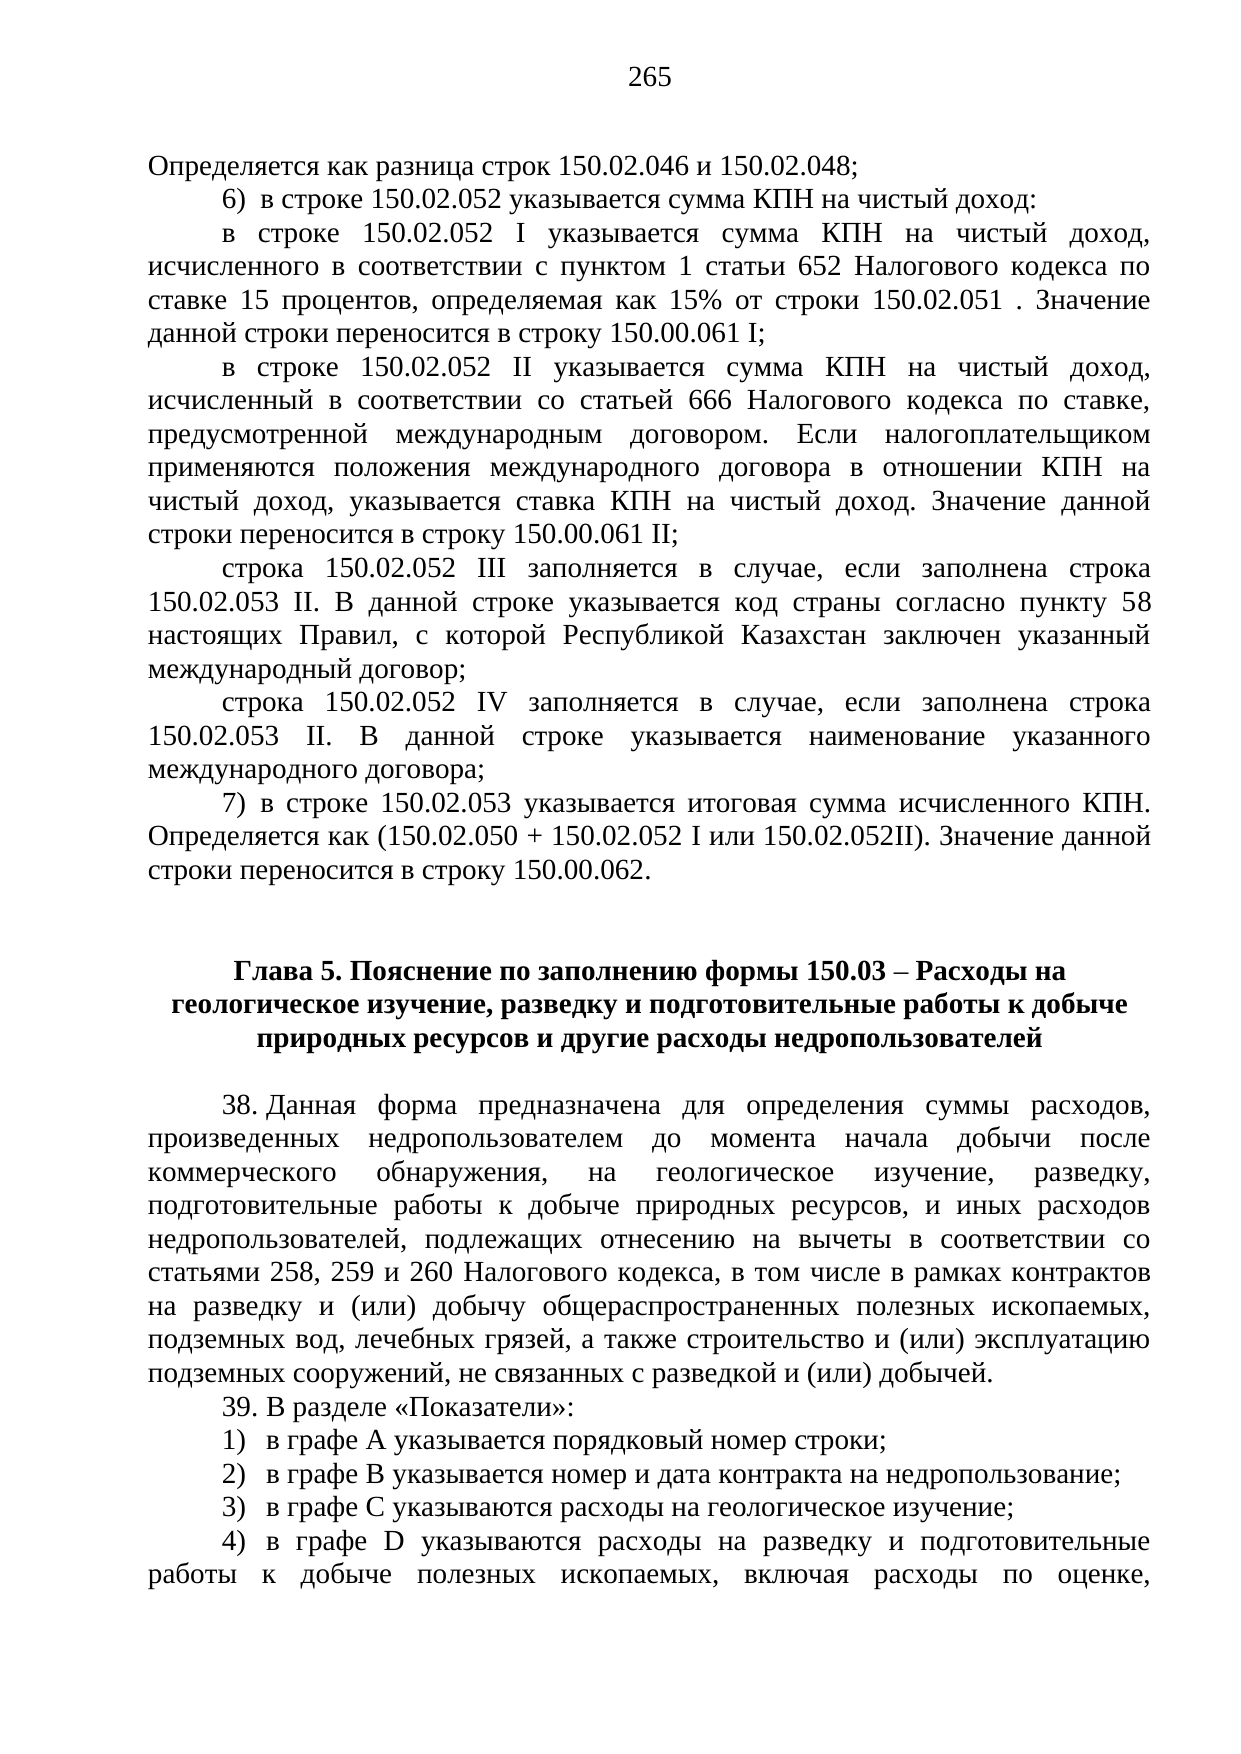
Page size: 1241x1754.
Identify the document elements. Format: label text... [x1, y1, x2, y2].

text строка 150.02.052 III заполняется в случае, если заполнена строка 150.02.053 II. В данной строке указывается код страны согласно пункту 58 настоящих Правил, с которой Республикой Казахстан заключен указанный международный договор; [148, 550, 1152, 684]
text в строке 150.02.052 I указывается сумма КПН на чистый доход, исчисленного в соответствии с пунктом 1 статьи 652 Налогового кодекса по ставке 15 процентов, определяемая как 15% от строки 150.02.051 . Значение данной строки переносится в строку 150.00.061 I; [148, 215, 1152, 349]
list в строке 150.02.052 указывается сумма КПН на чистый доход: [148, 181, 1152, 215]
text строка 150.02.052 IV заполняется в случае, если заполнена строка 150.02.053 II. В данной строке указывается наименование указанного международного договора; [148, 684, 1152, 785]
list Данная форма предназначена для определения суммы расходов, произведенных недропользователем до момента начала добычи после коммерческого обнаружения, на геологическое изучение, разведку, подготовительные работы к добыче природных ресурсов, и иных расходов недропользователей, подлежащих отнесению на вычеты в соответствии со статьями 258, 259 и 260 Налогового кодекса, в том числе в рамках контрактов на разведку и (или) добычу общераспространенных полезных ископаемых, подземных вод, лечебных грязей, а также строительство и (или) эксплуатацию подземных сооружений, не связанных с разведкой и (или) добычей. [148, 1087, 1152, 1389]
text в строке 150.02.052 II указывается сумма КПН на чистый доход, исчисленный в соответствии со статьей 666 Налогового кодекса по ставке, предусмотренной международным договором. Если налогоплательщиком применяются положения международного договора в отношении КПН на чистый доход, указывается ставка КПН на чистый доход. Значение данной строки переносится в строку 150.00.061 II; [148, 349, 1152, 550]
list В разделе «Показатели»: [148, 1389, 1152, 1422]
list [148, 148, 1152, 181]
list в графе В указывается номер и дата контракта на недропользование; [148, 1456, 1152, 1489]
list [148, 1523, 1152, 1590]
list в графе С указываются расходы на геологическое изучение; [148, 1489, 1152, 1523]
list в графе А указывается порядковый номер строки; [148, 1422, 1152, 1456]
list в строке 150.02.053 указывается итоговая сумма исчисленного КПН. Определяется как (150.02.050 + 150.02.052 I или 150.02.052II). Значение данной строки переносится в строку 150.00.062. [148, 785, 1152, 886]
text Глава 5. Пояснение по заполнению формы 150.03 – Расходы на геологическое изучение, разведку и подготовительные работы к добыче природных ресурсов и другие расходы недропользователей [148, 953, 1152, 1053]
